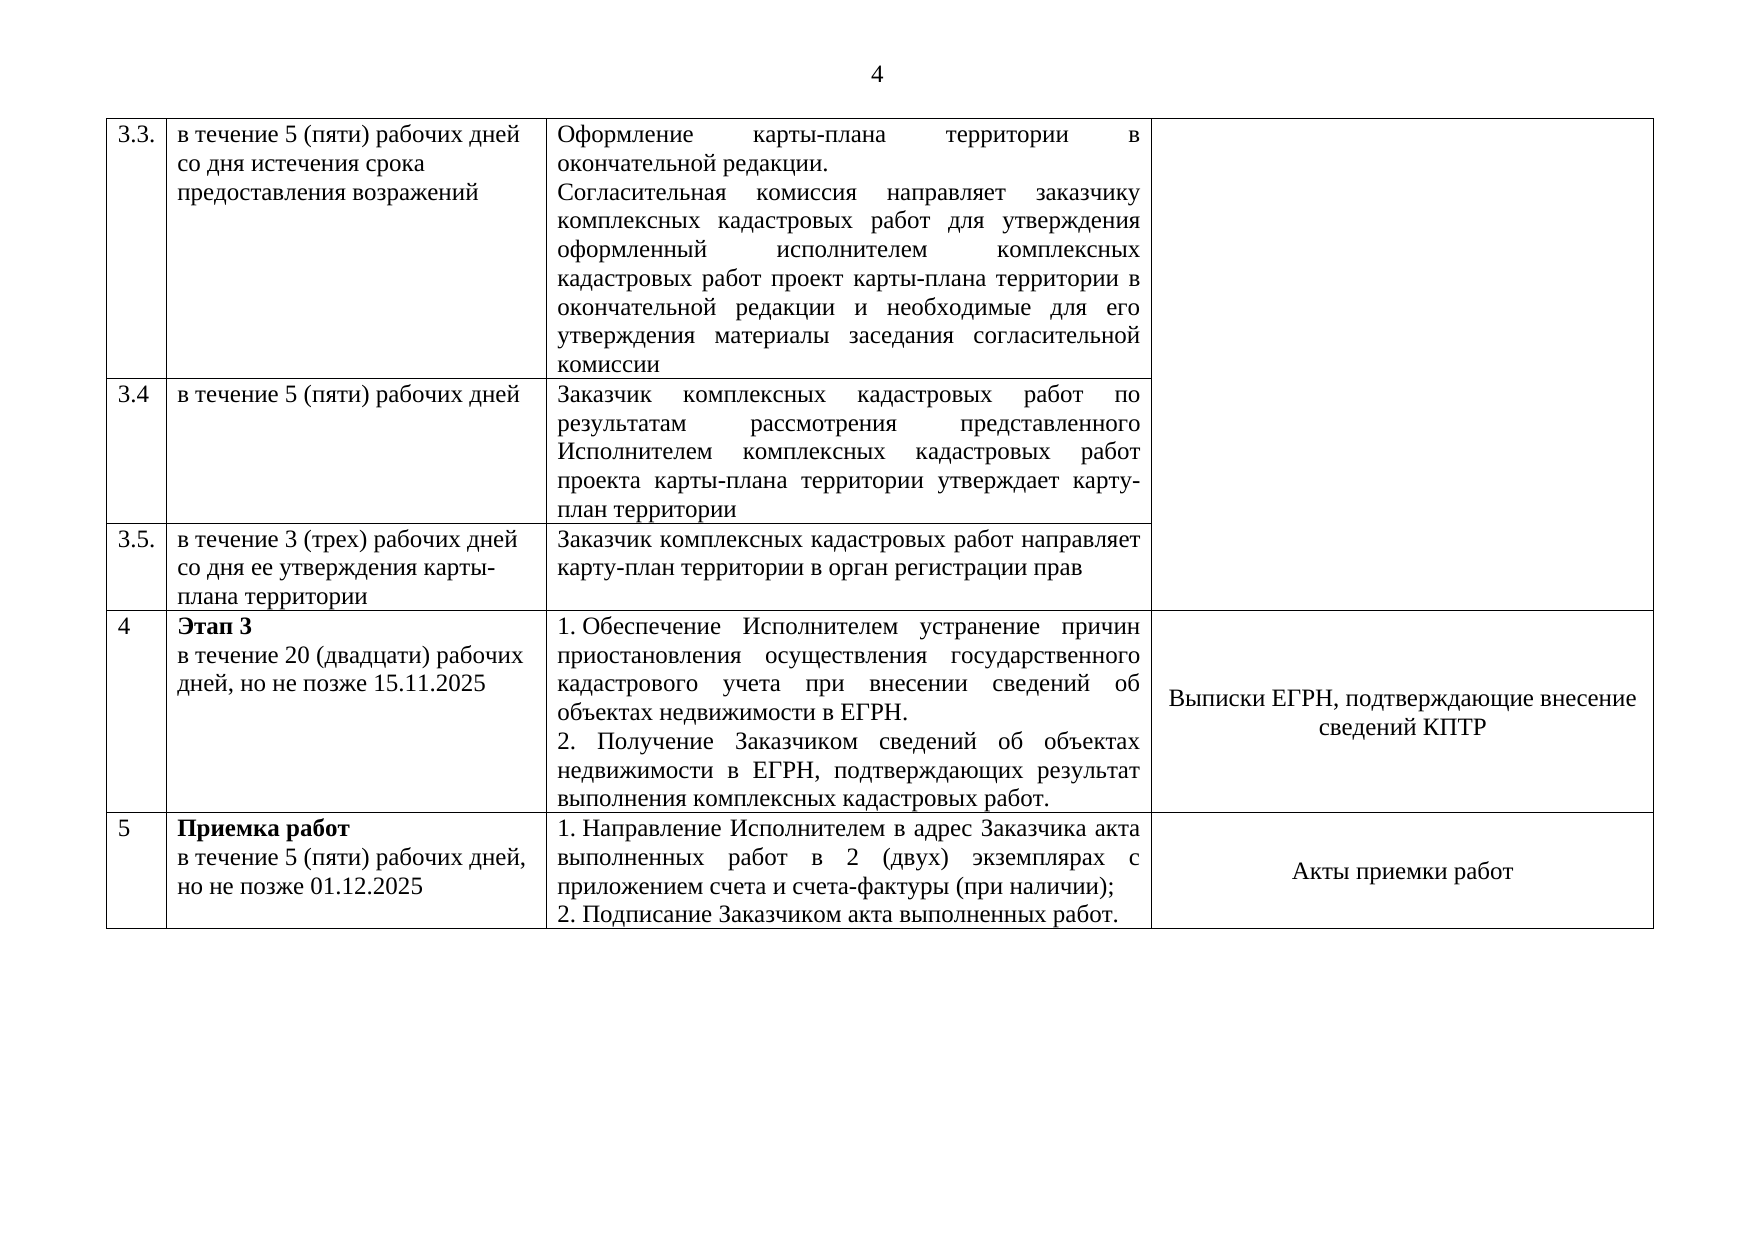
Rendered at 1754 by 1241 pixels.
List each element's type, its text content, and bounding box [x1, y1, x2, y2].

table_cell 3.5. [107, 524, 166, 610]
table_cell Приемка работ в течение 5 (пяти) рабочих дней, но не позже 01.12.2025 [167, 813, 546, 928]
table_cell 3.4 [107, 379, 166, 523]
table_cell в течение 3 (трех) рабочих дней со дня ее утверждения карты-плана территории [167, 524, 546, 610]
table_cell 1. Обеспечение Исполнителем устранение причин приостановления осуществления государственного кадастрового учета при внесении сведений об объектах недвижимости в ЕГРН. 2. Получение Заказчиком сведений об объектах недвижимости в ЕГРН, подтверждающих результат выполнения комплексных кадастровых работ. [547, 611, 1151, 812]
table_cell Заказчик комплексных кадастровых работ по результатам рассмотрения представленного Исполнителем комплексных кадастровых работ проекта карты-плана территории утверждает карту-план территории [547, 379, 1151, 523]
table_cell 5 [107, 813, 166, 928]
table_cell 3.3. [107, 119, 166, 378]
table_cell в течение 5 (пяти) рабочих дней [167, 379, 546, 523]
table_cell Выписки ЕГРН, подтверждающие внесение сведений КПТР [1152, 611, 1653, 812]
table_cell Акты приемки работ [1152, 813, 1653, 928]
table_cell 1. Направление Исполнителем в адрес Заказчика акта выполненных работ в 2 (двух) экземплярах с приложением счета и счета-фактуры (при наличии); 2. Подписание Заказчиком акта выполненных работ. [547, 813, 1151, 928]
table_cell Оформление карты-плана территории в окончательной редакции. Согласительная комиссия направляет заказчику комплексных кадастровых работ для утверждения оформленный исполнителем комплексных кадастровых работ проект карты-плана территории в окончательной редакции и необходимые для его утверждения материалы заседания согласительной комиссии [547, 119, 1151, 378]
table_cell Заказчик комплексных кадастровых работ направляет карту-план территории в орган регистрации прав [547, 524, 1151, 610]
table_cell в течение 5 (пяти) рабочих дней со дня истечения срока предоставления возражений [167, 119, 546, 378]
table_cell Этап 3 в течение 20 (двадцати) рабочих дней, но не позже 15.11.2025 [167, 611, 546, 812]
table_cell 4 [107, 611, 166, 812]
